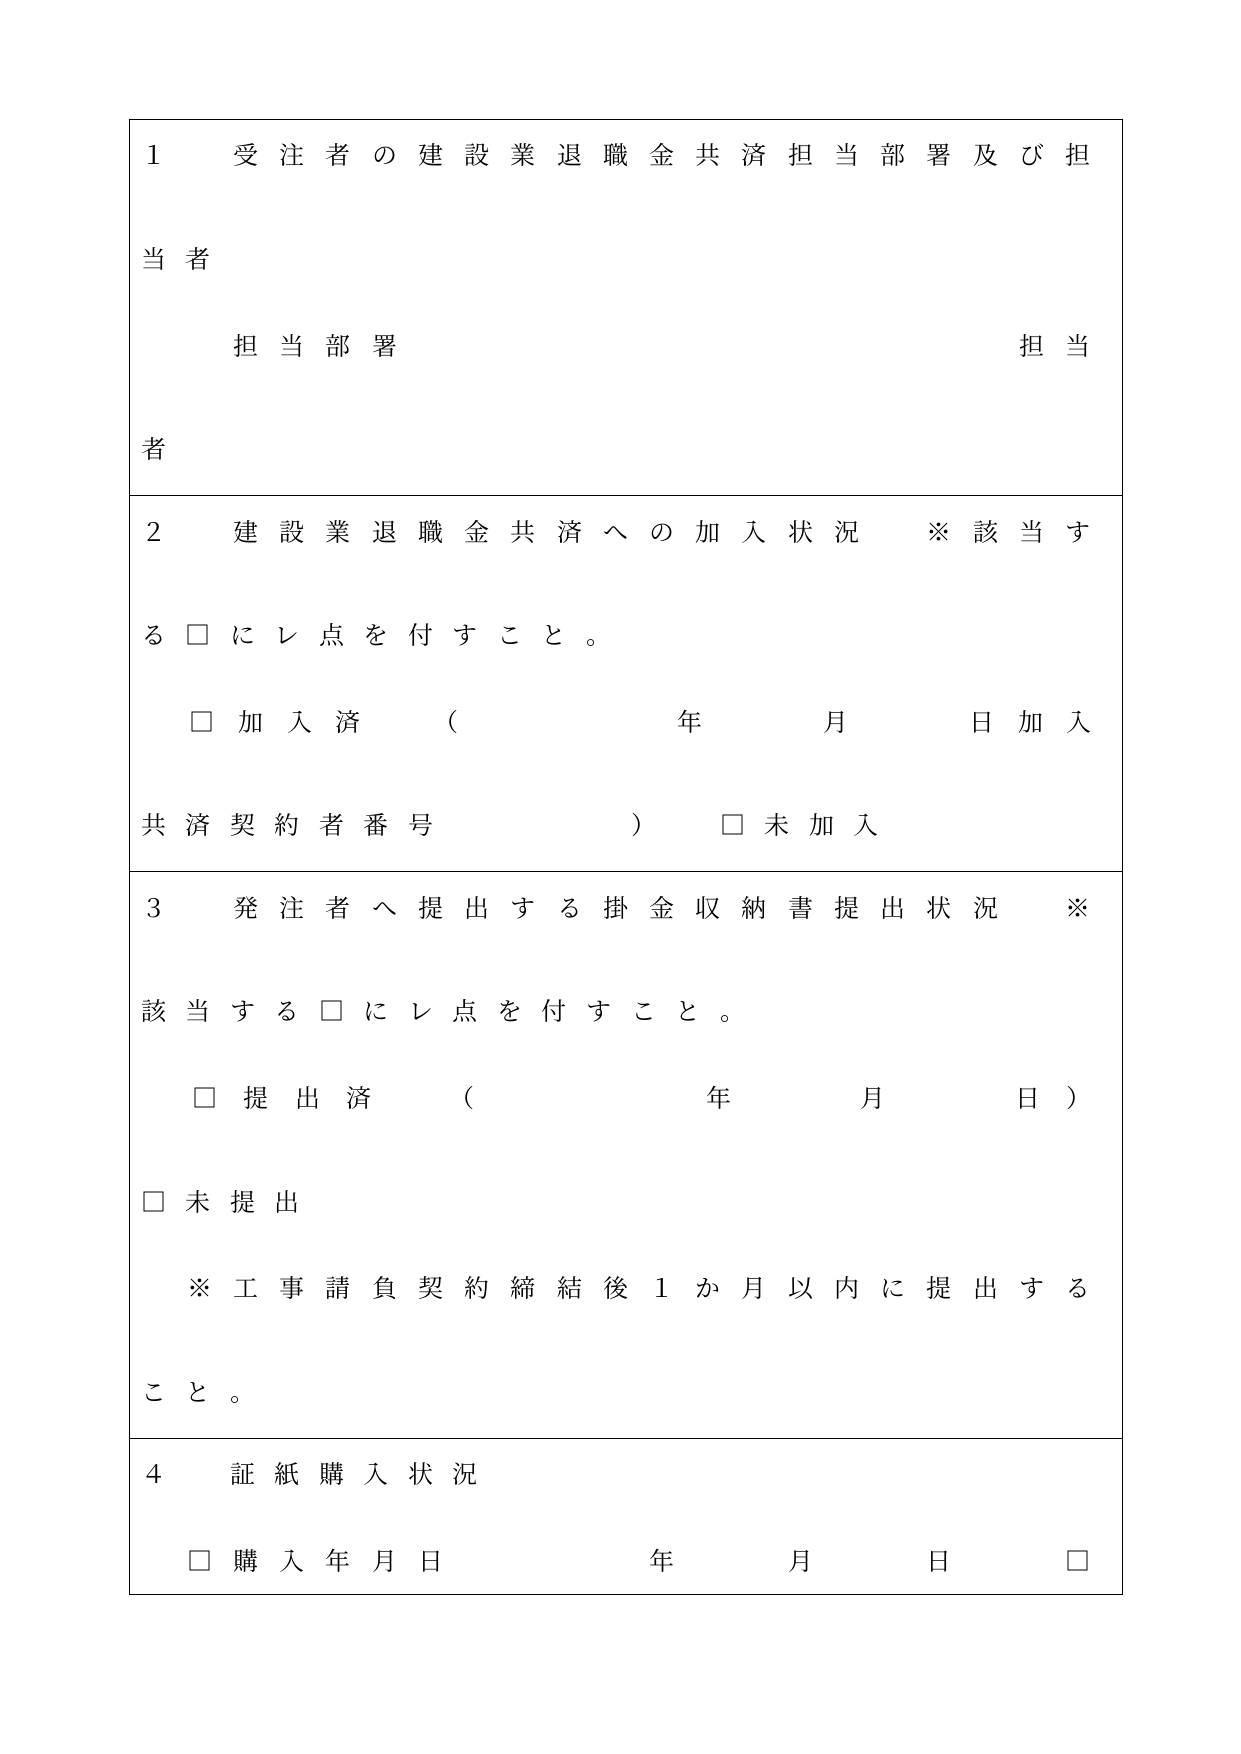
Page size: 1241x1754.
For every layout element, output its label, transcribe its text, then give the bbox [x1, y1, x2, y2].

table_cell ２ 建設業退職金共済への加入状況 ※該当する□にレ点を付すこと。 □加入済 （ 年 月 日加入 共済契約者番号 ） □未加入 [130, 496, 1122, 871]
table_cell １ 受注者の建設業退職金共済担当部署及び担当者 担当部署 担当者 [130, 120, 1122, 495]
table_cell ３ 発注者へ提出する掛金収納書提出状況 ※該当する□にレ点を付すこと。 □提出済 （ 年 月 日） □未提出 ※工事請負契約締結後１か月以内に提出すること。 [130, 872, 1122, 1437]
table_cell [130, 1439, 1122, 1594]
